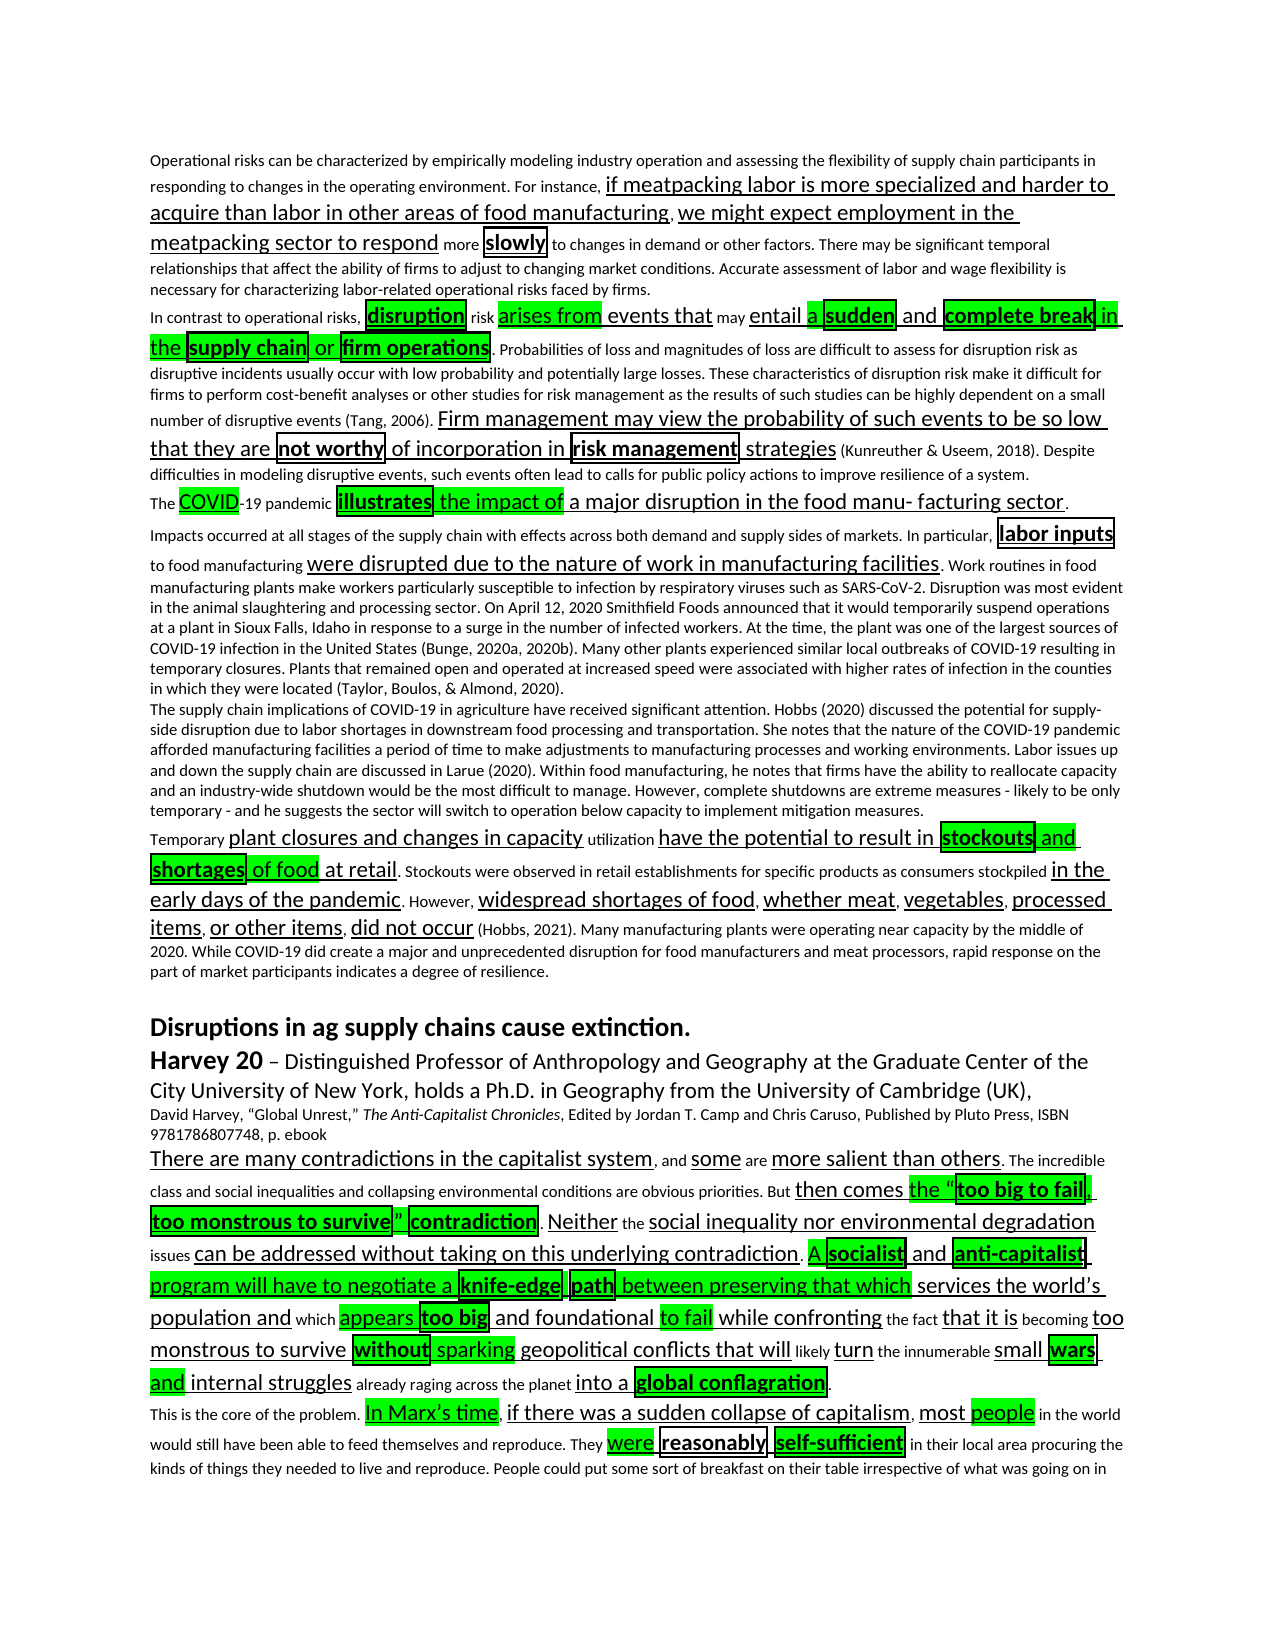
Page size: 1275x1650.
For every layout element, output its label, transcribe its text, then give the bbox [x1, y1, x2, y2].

text In contrast to operational risks, disruption risk arises from events that may entail a sudden and complete break in the supply chain or firm operations. Probabilities of loss and magnitudes of loss are diﬃcult to assess for disruption risk as disruptive incidents usually occur with low probability and potentially large losses. These characteristics of disruption risk make it diﬃcult for firms to perform cost-benefit analyses or other studies for risk management as the results of such studies can be highly dependent on a small number of disruptive events (Tang, 2006). Firm management may view the probability of such events to be so low that they are not worthy of incorporation in risk management strategies (Kunreuther & Useem, 2018). Despite diﬃculties in modeling disruptive events, such events often lead to calls for public policy actions to improve resilience of a system. [150, 299, 1125, 485]
text Operational risks can be characterized by empirically modeling industry operation and assessing the flexibility of supply chain participants in responding to changes in the operating environment. For instance, if meatpacking labor is more specialized and harder to acquire than labor in other areas of food manufacturing, we might expect employment in the meatpacking sector to respond more slowly to changes in demand or other factors. There may be significant temporal relationships that aﬀect the ability of firms to adjust to changing market conditions. Accurate assessment of labor and wage flexibility is necessary for characterizing labor-related operational risks faced by firms. [150, 150, 1125, 299]
text There are many contradictions in the capitalist system, and some are more salient than others. The incredible class and social inequalities and collapsing environmental conditions are obvious priorities. But then comes the “too big to fail, too monstrous to survive” contradiction. Neither the social inequality nor environmental degradation issues can be addressed without taking on this underlying contradiction. A socialist and anti-capitalist program will have to negotiate a knife-edge path between preserving that which services the world’s population and which appears too big and foundational to fail while confronting the fact that it is becoming too monstrous to survive without sparking geopolitical conflicts that will likely turn the innumerable small wars and internal struggles already raging across the planet into a global conflagration. [150, 1144, 1125, 1398]
text Harvey 20 – Distinguished Professor of Anthropology and Geography at the Graduate Center of the City University of New York, holds a Ph.D. in Geography from the University of Cambridge (UK), [150, 1043, 1125, 1104]
text The supply chain implications of COVID-19 in agriculture have received significant attention. Hobbs (2020) discussed the potential for supply-side disruption due to labor shortages in downstream food processing and transportation. She notes that the nature of the COVID-19 pandemic aﬀorded manufacturing facilities a period of time to make adjustments to manufacturing processes and working environments. Labor issues up and down the supply chain are discussed in Larue (2020). Within food manufacturing, he notes that firms have the ability to reallocate capacity and an industry-wide shutdown would be the most diﬃcult to manage. However, complete shutdowns are extreme measures - likely to be only temporary - and he suggests the sector will switch to operation below capacity to implement mitigation measures. [150, 699, 1125, 821]
text Disruptions in ag supply chains cause extinction. [150, 1010, 1125, 1043]
text David Harvey, “Global Unrest,” The Anti-Capitalist Chronicles, Edited by Jordan T. Camp and Chris Caruso, Published by Pluto Press, ISBN 9781786807748, p. ebook [150, 1104, 1125, 1144]
text The COVID-19 pandemic illustrates the impact of a major disruption in the food manu- facturing sector. Impacts occurred at all stages of the supply chain with eﬀects across both demand and supply sides of markets. In particular, labor inputs to food manufacturing were disrupted due to the nature of work in manufacturing facilities. Work routines in food manufacturing plants make workers particularly susceptible to infection by respiratory viruses such as SARS-CoV-2. Disruption was most evident in the animal slaughtering and processing sector. On April 12, 2020 Smithfield Foods announced that it would temporarily suspend operations at a plant in Sioux Falls, Idaho in response to a surge in the number of infected workers. At the time, the plant was one of the largest sources of COVID-19 infection in the United States (Bunge, 2020a, 2020b). Many other plants experienced similar local outbreaks of COVID-19 resulting in temporary closures. Plants that remained open and operated at increased speed were associated with higher rates of infection in the counties in which they were located (Taylor, Boulos, & Almond, 2020). [150, 485, 1125, 699]
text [150, 1398, 1125, 1478]
text Temporary plant closures and changes in capacity utilization have the potential to result in stockouts and shortages of food at retail. Stockouts were observed in retail establishments for specific products as consumers stockpiled in the early days of the pandemic. However, widespread shortages of food, whether meat, vegetables, processed items, or other items, did not occur (Hobbs, 2021). Many manufacturing plants were operating near capacity by the middle of 2020. While COVID-19 did create a major and unprecedented disruption for food manufacturers and meat processors, rapid response on the part of market participants indicates a degree of resilience. [150, 821, 1125, 982]
